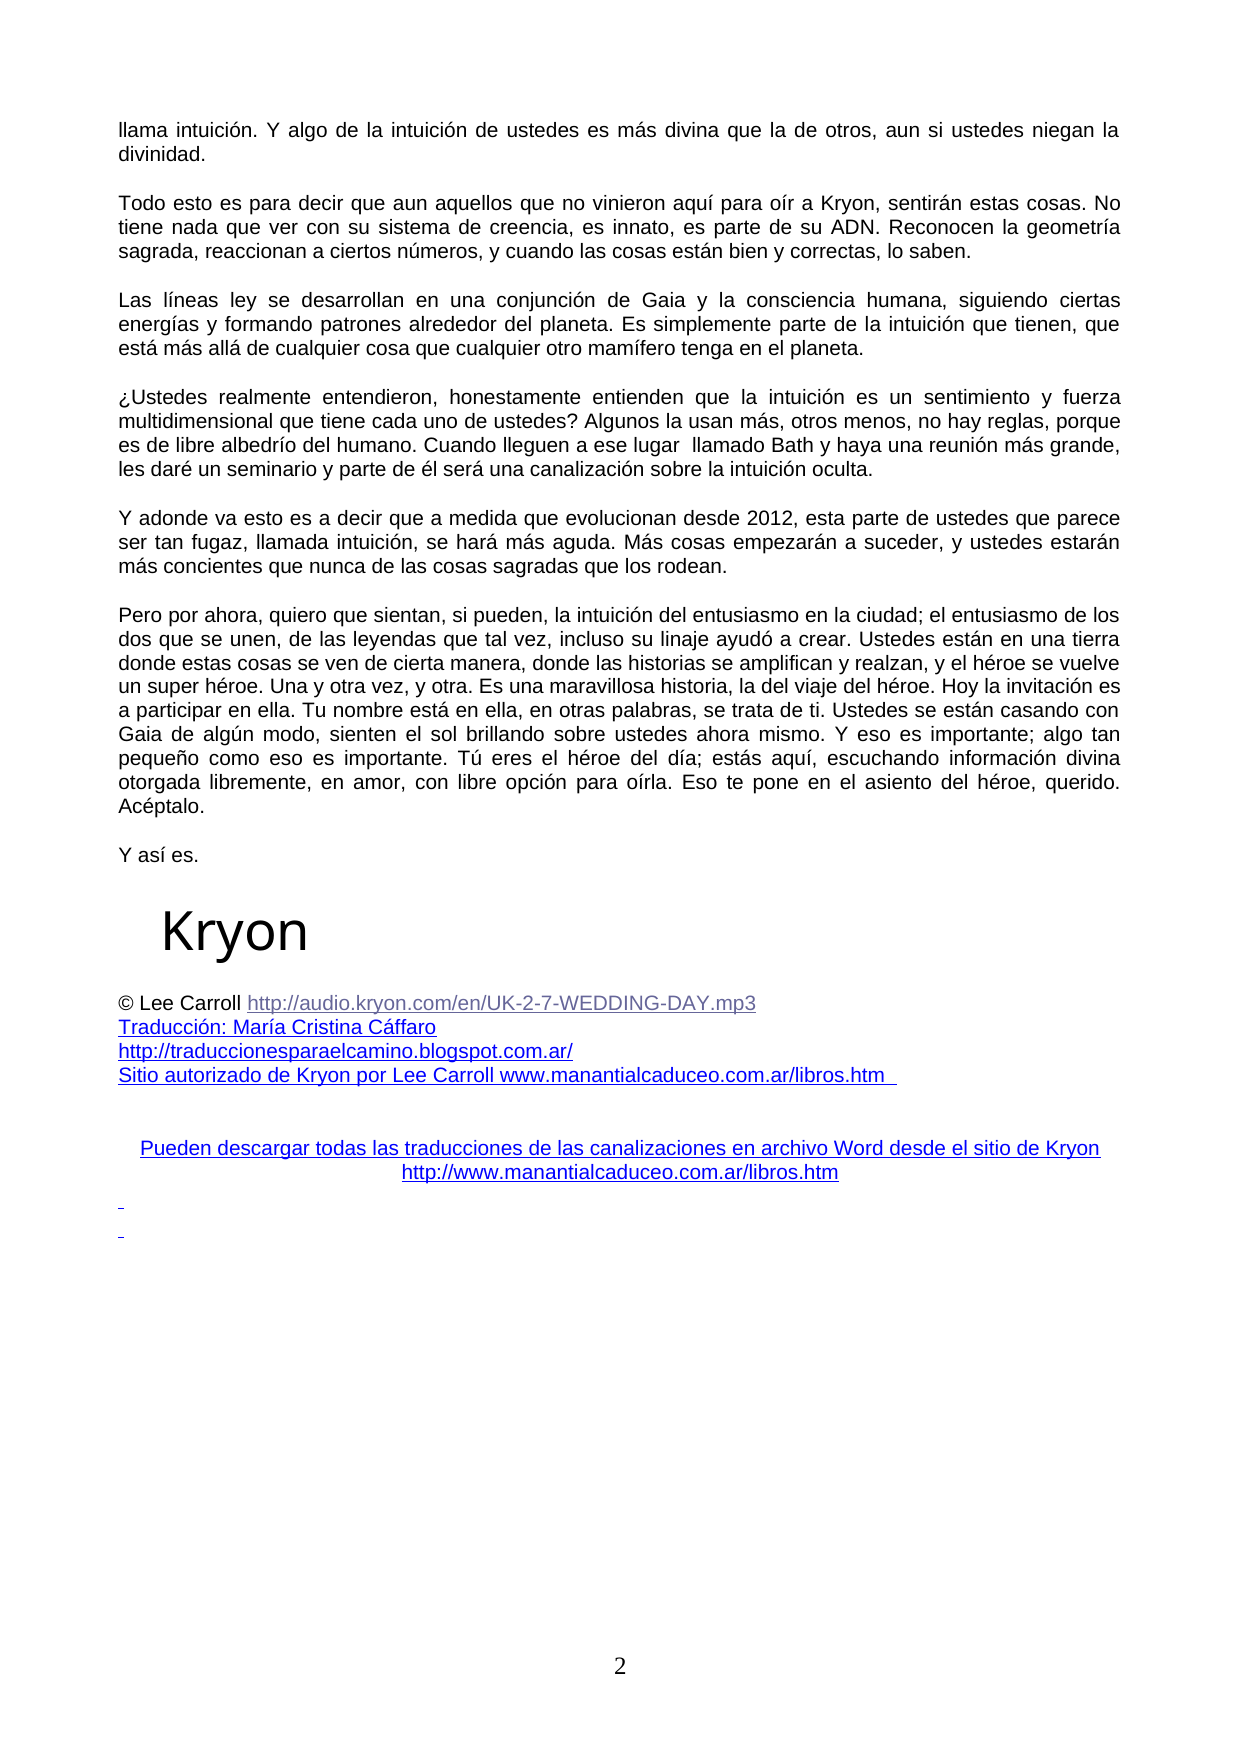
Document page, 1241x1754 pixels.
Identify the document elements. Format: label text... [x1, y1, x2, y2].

text Todo esto es para decir que aun aquellos que no vinieron aquí para oír a Kryon, sentirán estas cosas. No tiene nada que ver con su sistema de creencia, es innato, es parte de su ADN. Reconocen la geometría sagrada, reaccionan a ciertos números, y cuando las cosas están bien y correctas, lo saben. [118, 191, 1122, 263]
text © Lee Carroll http://audio.kryon.com/en/UK-2-7-WEDDING-DAY.mp3 [118, 991, 1122, 1015]
text Y adonde va esto es a decir que a medida que evolucionan desde 2012, esta parte de ustedes que parece ser tan fugaz, llamada intuición, se hará más aguda. Más cosas empezarán a suceder, y ustedes estarán más concientes que nunca de las cosas sagradas que los rodean. [118, 506, 1122, 577]
text Pueden descargar todas las traducciones de las canalizaciones en archivo Word desde el sitio de Kryon http://www.manantialcaduceo.com.ar/libros.htm [118, 1136, 1122, 1183]
text Kryon [118, 892, 1122, 966]
text Pero por ahora, quiero que sientan, si pueden, la intuición del entusiasmo en la ciudad; el entusiasmo de los dos que se unen, de las leyendas que tal vez, incluso su linaje ayudó a crear. Ustedes están en una tierra donde estas cosas se ven de cierta manera, donde las historias se amplifican y realzan, y el héroe se vuelve un super héroe. Una y otra vez, y otra. Es una maravillosa historia, la del viaje del héroe. Hoy la invitación es a participar en ella. Tu nombre está en ella, en otras palabras, se trata de ti. Ustedes se están casando con Gaia de algún modo, sienten el sol brillando sobre ustedes ahora mismo. Y eso es importante; algo tan pequeño como eso es importante. Tú eres el héroe del día; estás aquí, escuchando información divina otorgada libremente, en amor, con libre opción para oírla. Eso te pone en el asiento del héroe, querido. Acéptalo. [118, 602, 1122, 818]
text Traducción: María Cristina Cáffaro http://traduccionesparaelcamino.blogspot.com.ar/ Sitio autorizado de Kryon por Lee Carroll www.manantialcaduceo.com.ar/libros.htm [118, 1015, 1122, 1087]
text Las líneas ley se desarrollan en una conjunción de Gaia y la consciencia humana, siguiendo ciertas energías y formando patrones alrededor del planeta. Es simplemente parte de la intuición que tienen, que está más allá de cualquier cosa que cualquier otro mamífero tenga en el planeta. [118, 288, 1122, 360]
text Y así es. [118, 843, 1122, 867]
text ¿Ustedes realmente entendieron, honestamente entienden que la intuición es un sentimiento y fuerza multidimensional que tiene cada uno de ustedes? Algunos la usan más, otros menos, no hay reglas, porque es de libre albedrío del humano. Cuando lleguen a ese lugar llamado Bath y haya una reunión más grande, les daré un seminario y parte de él será una canalización sobre la intuición oculta. [118, 385, 1122, 481]
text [118, 118, 1122, 166]
